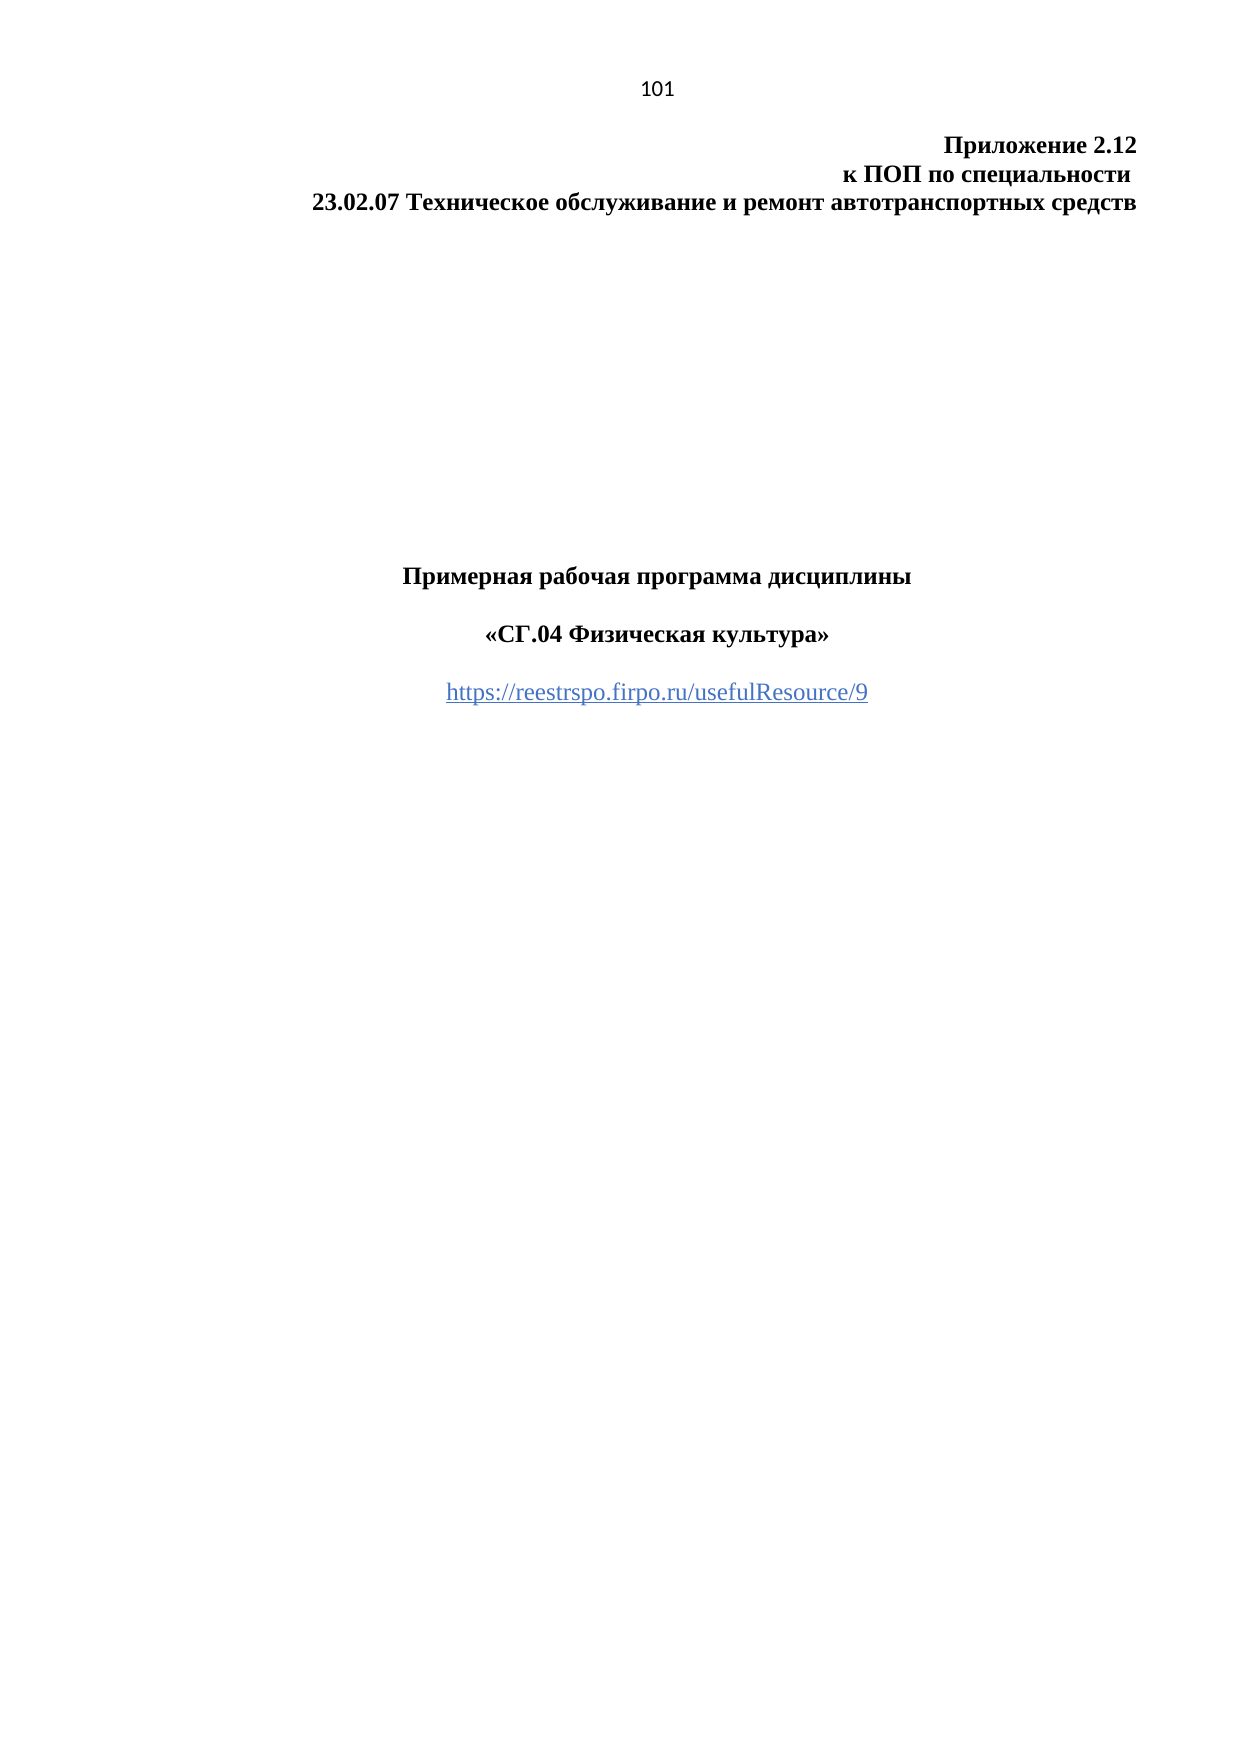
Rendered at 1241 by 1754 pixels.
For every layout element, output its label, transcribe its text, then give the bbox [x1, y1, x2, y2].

subtitle «СГ.04 Физическая культура» [177, 619, 1137, 648]
text Приложение 2.12 [177, 130, 1137, 159]
text Примерная рабочая программа дисциплины [177, 561, 1137, 590]
text к ПОП по специальности 23.02.07 Техническое обслуживание и ремонт автотранспортных средств [177, 159, 1137, 216]
subtitle https://reestrspo.firpo.ru/usefulResource/9 [177, 677, 1137, 706]
